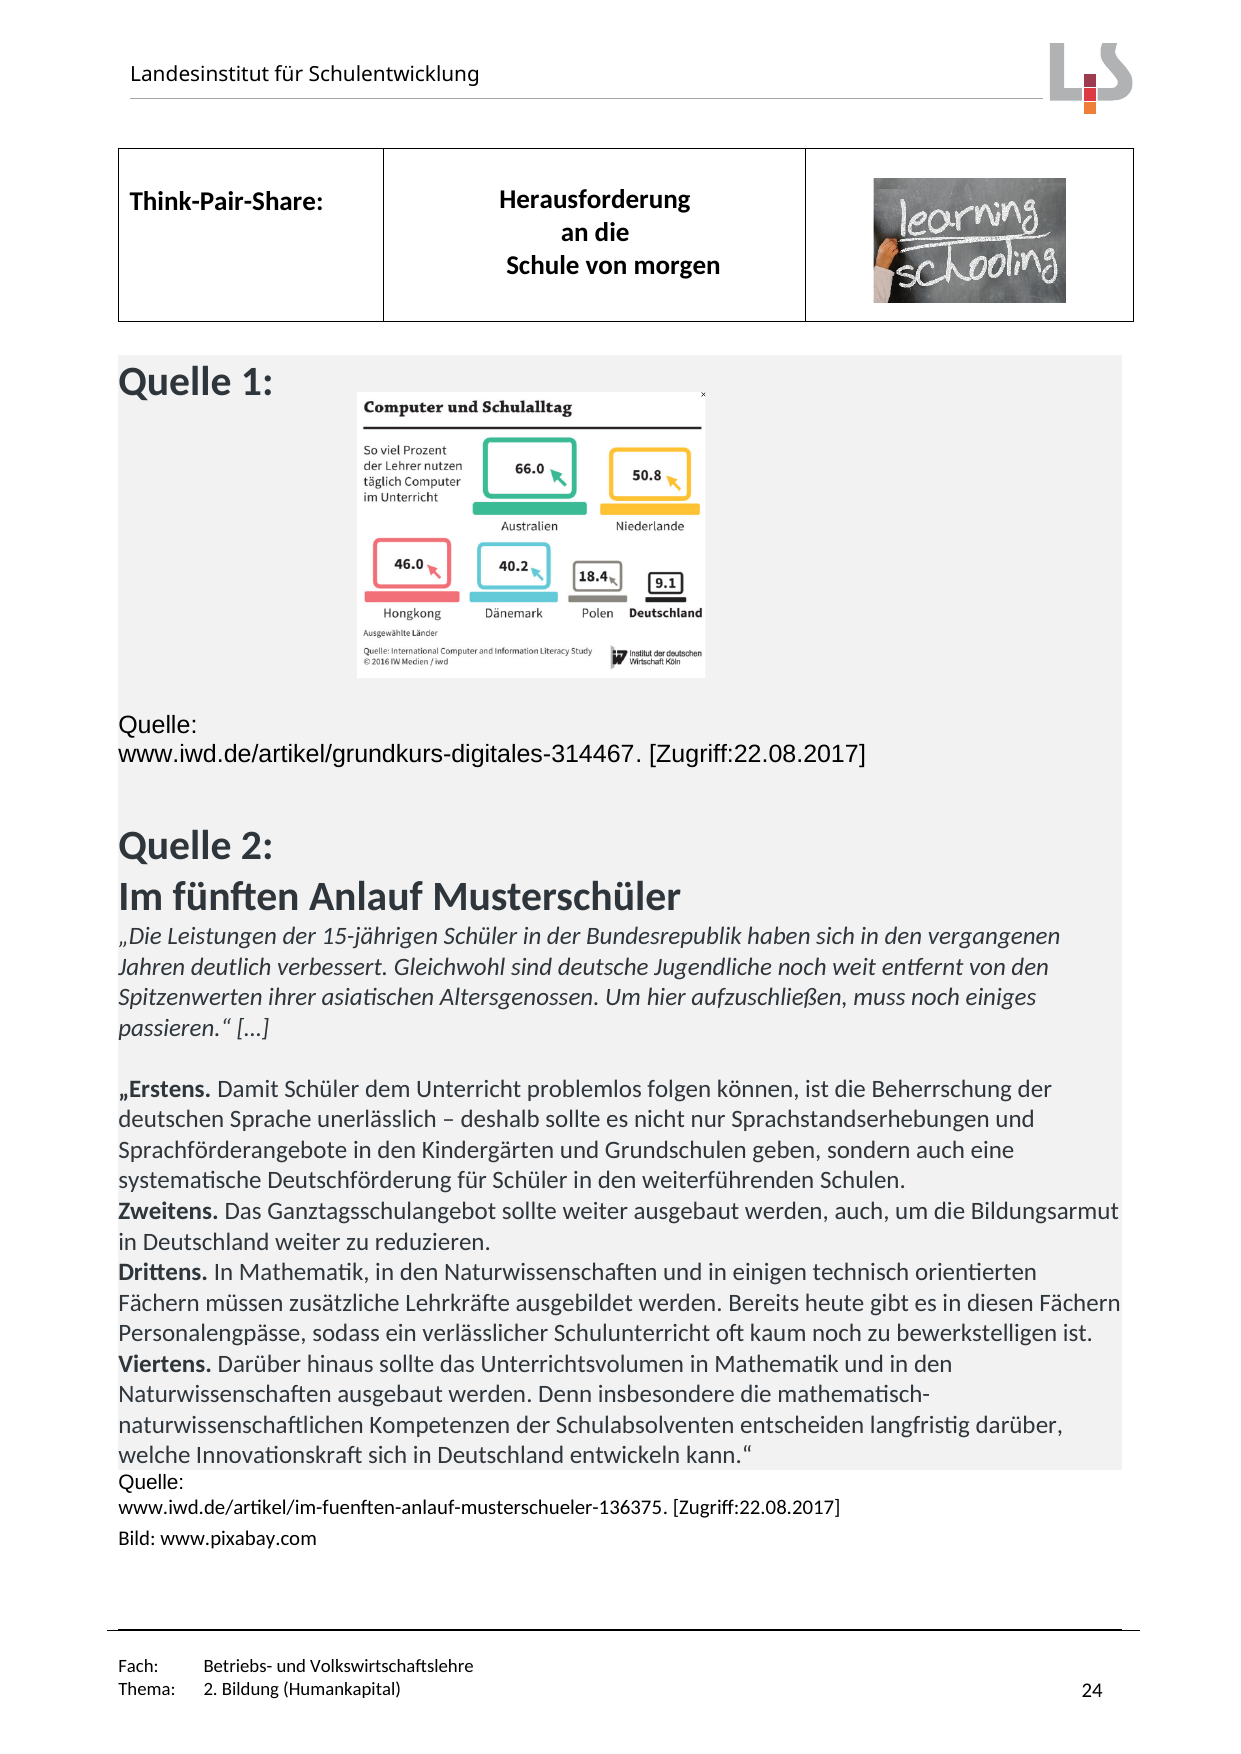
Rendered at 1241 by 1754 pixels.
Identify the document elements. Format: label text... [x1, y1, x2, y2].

text „Die Leistungen der 15-jährigen Schüler in der Bundesrepublik haben sich in den vergangenen Jahren deutlich verbessert. Gleichwohl sind deutsche Jugendliche noch weit entfernt von den Spitzenwerten ihrer asiatischen Altersgenossen. Um hier aufzuschließen, muss noch einiges passieren.“ […] [118, 921, 1122, 1043]
text Im fünften Anlauf Musterschüler [118, 870, 1122, 921]
text Viertens. Darüber hinaus sollte das Unterrichtsvolumen in Mathematik und in den Naturwissenschaften ausgebaut werden. Denn insbesondere die mathematisch-naturwissenschaftlichen Kompetenzen der Schulabsolventen entscheiden langfristig darüber, welche Innovationskraft sich in Deutschland entwickeln kann.“ [118, 1348, 1122, 1470]
text „Erstens. Damit Schüler dem Unterricht problemlos folgen können, ist die Beherrschung der deutschen Sprache unerlässlich – deshalb sollte es nicht nur Sprachstandserhebungen und Sprachförderangebote in den Kindergärten und Grundschulen geben, sondern auch eine systematische Deutschförderung für Schüler in den weiterführenden Schulen. [118, 1073, 1122, 1195]
text Drittens. In Mathematik, in den Naturwissenschaften und in einigen technisch orientierten Fächern müssen zusätzliche Lehrkräfte ausgebildet werden. Bereits heute gibt es in diesen Fächern Personalengpässe, sodass ein verlässlicher Schulunterricht oft kaum noch zu bewerkstelligen ist. [118, 1256, 1122, 1348]
table_header [806, 149, 1133, 321]
text www.iwd.de/artikel/im-fuenften-anlauf-musterschueler-136375. [Zugriff:22.08.2017] [118, 1494, 1122, 1519]
text Quelle: [118, 1470, 1122, 1494]
picture [873, 178, 1066, 303]
text Quelle 2: [118, 819, 1122, 870]
text Bild: www.pixabay.com [118, 1519, 1122, 1552]
picture [357, 392, 706, 678]
text www.iwd.de/artikel/grundkurs-digitales-314467. [Zugriff:22.08.2017] [118, 739, 1122, 768]
table_header Think-Pair-Share: [119, 149, 383, 321]
table_header Herausforderung an die Schule von morgen [384, 149, 805, 321]
text Quelle: [118, 711, 1122, 739]
text Quelle 1: [118, 355, 1122, 406]
text Zweitens. Das Ganztagsschulangebot sollte weiter ausgebaut werden, auch, um die Bildungsarmut in Deutschland weiter zu reduzieren. [118, 1195, 1122, 1256]
